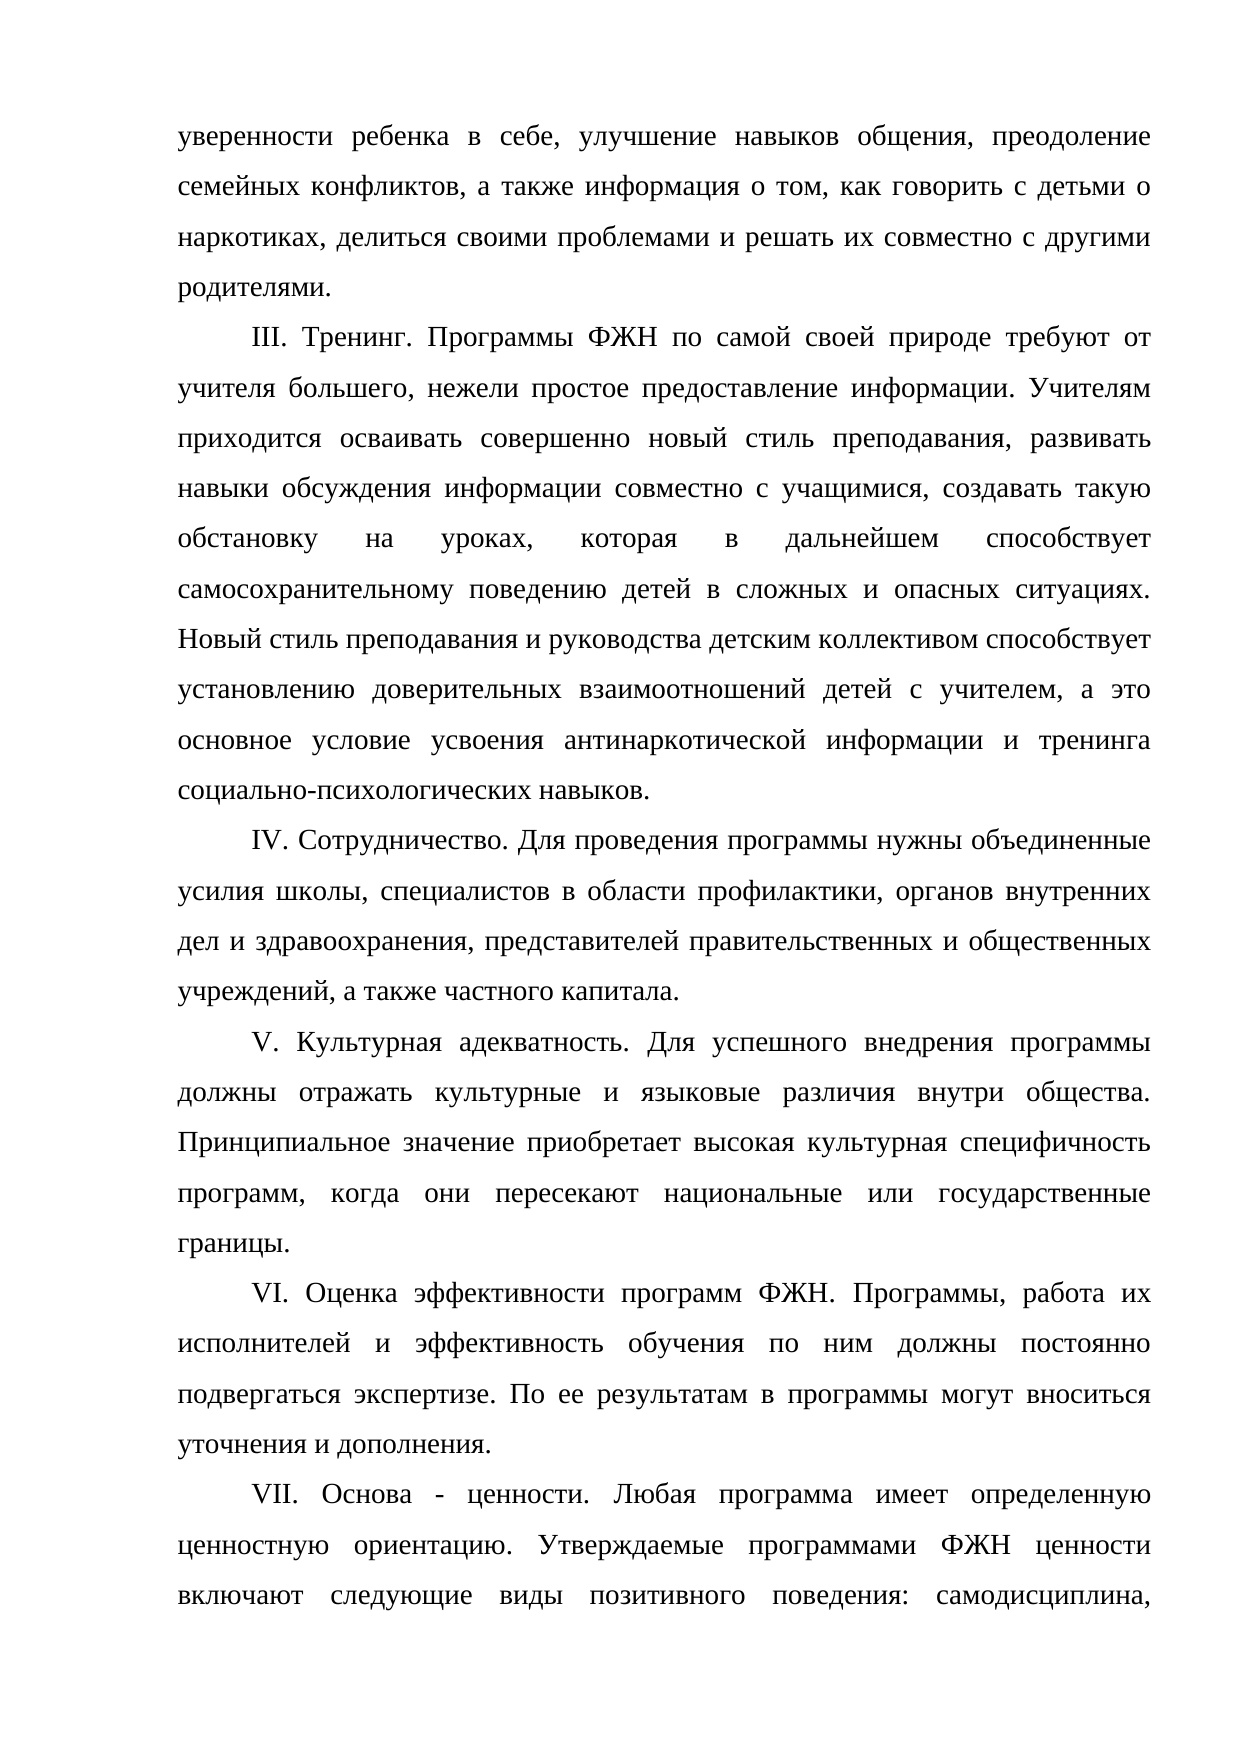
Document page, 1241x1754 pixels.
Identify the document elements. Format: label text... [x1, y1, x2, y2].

text IV. Сотрудничество. Для проведения программы нужны объединенные усилия школы, специалистов в области профилактики, органов внутренних дел и здравоохранения, представителей правительственных и общественных учреждений, а также частного капитала. [177, 822, 1152, 1007]
text III. Тренинг. Программы ФЖН по самой своей природе требуют от учителя большего, нежели простое предоставление информации. Учителям приходится осваивать совершенно новый стиль преподавания, развивать навыки обсуждения информации совместно с учащимися, создавать такую обстановку на уроках, которая в дальнейшем способствует самосохранительному поведению детей в сложных и опасных ситуациях. Новый стиль преподавания и руководства детским коллективом способствует установлению доверительных взаимоотношений детей с учителем, а это основное условие усвоения антинаркотической информации и тренинга социально-психологических навыков. [177, 319, 1152, 806]
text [177, 118, 1152, 303]
text VI. Оценка эффективности программ ФЖН. Программы, работа их исполнителей и эффективность обучения по ним должны постоянно подвергаться экспертизе. По ее результатам в программы могут вноситься уточнения и дополнения. [177, 1275, 1152, 1460]
text V. Культурная адекватность. Для успешного внедрения программы должны отражать культурные и языковые различия внутри общества. Принципиальное значение приобретает высокая культурная специфичность программ, когда они пересекают национальные или государственные границы. [177, 1024, 1152, 1258]
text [177, 1477, 1152, 1611]
